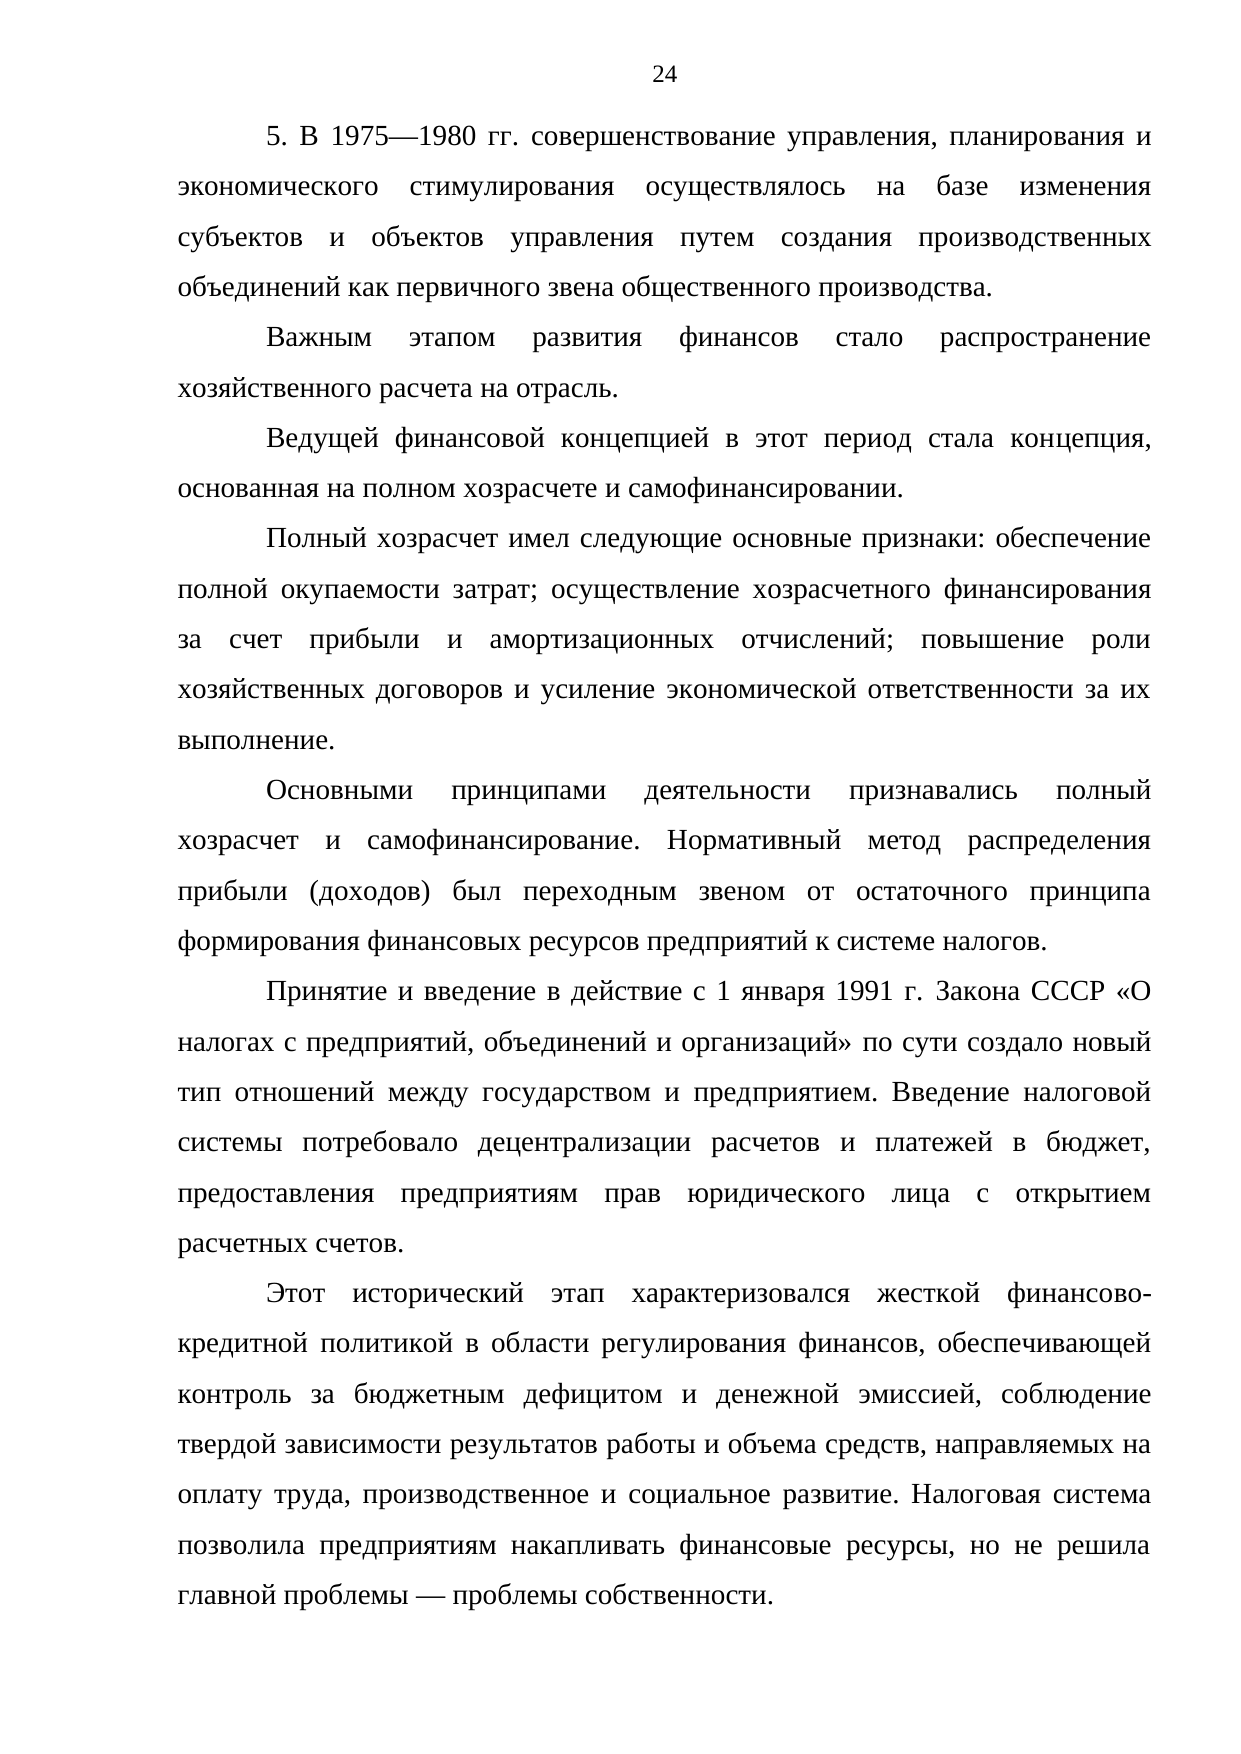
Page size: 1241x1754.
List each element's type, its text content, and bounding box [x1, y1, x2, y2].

text Принятие и введение в действие с 1 января 1991 г. Закона СССР «О налогах с предприятий, объединений и организаций» по сути создало новый тип отношений между государством и предприятием. Введение налоговой системы потребовало децентрализации расчетов и платежей в бюджет, предоставления предприятиям прав юридического лица с открытием расчетных счетов. [177, 973, 1152, 1258]
text Этот исторический этап характеризовался жесткой финансово-кредитной политикой в области регулирования финансов, обеспечивающей контроль за бюджетным дефицитом и денежной эмиссией, соблюдение твердой зависимости результатов работы и объема средств, направляемых на оплату труда, производственное и социальное развитие. Налоговая система позволила предприятиям накапливать финансовые ресурсы, но не решила главной проблемы — проблемы собственности. [177, 1275, 1152, 1611]
text 5. В 1975—1980 гг. совершенствование управления, планирования и экономического стимулирования осуществлялось на базе изменения субъектов и объектов управления путем создания производственных объединений как первичного звена общественного производства. [177, 118, 1152, 303]
text Ведущей финансовой концепцией в этот период стала концепция, основанная на полном хозрасчете и самофинансировании. [177, 420, 1152, 504]
text Важным этапом развития финансов стало распространение хозяйственного расчета на отрасль. [177, 319, 1152, 403]
text Полный хозрасчет имел следующие основные признаки: обеспечение полной окупаемости затрат; осуществление хозрасчетного финансирования за счет прибыли и амортизационных отчислений; повышение роли хозяйственных договоров и усиление экономической ответственности за их выполнение. [177, 521, 1152, 755]
text Основными принципами деятельности признавались полный хозрасчет и самофинансирование. Нормативный метод распределения прибыли (доходов) был переходным звеном от остаточного принципа формирования финансовых ресурсов предприятий к системе налогов. [177, 772, 1152, 957]
